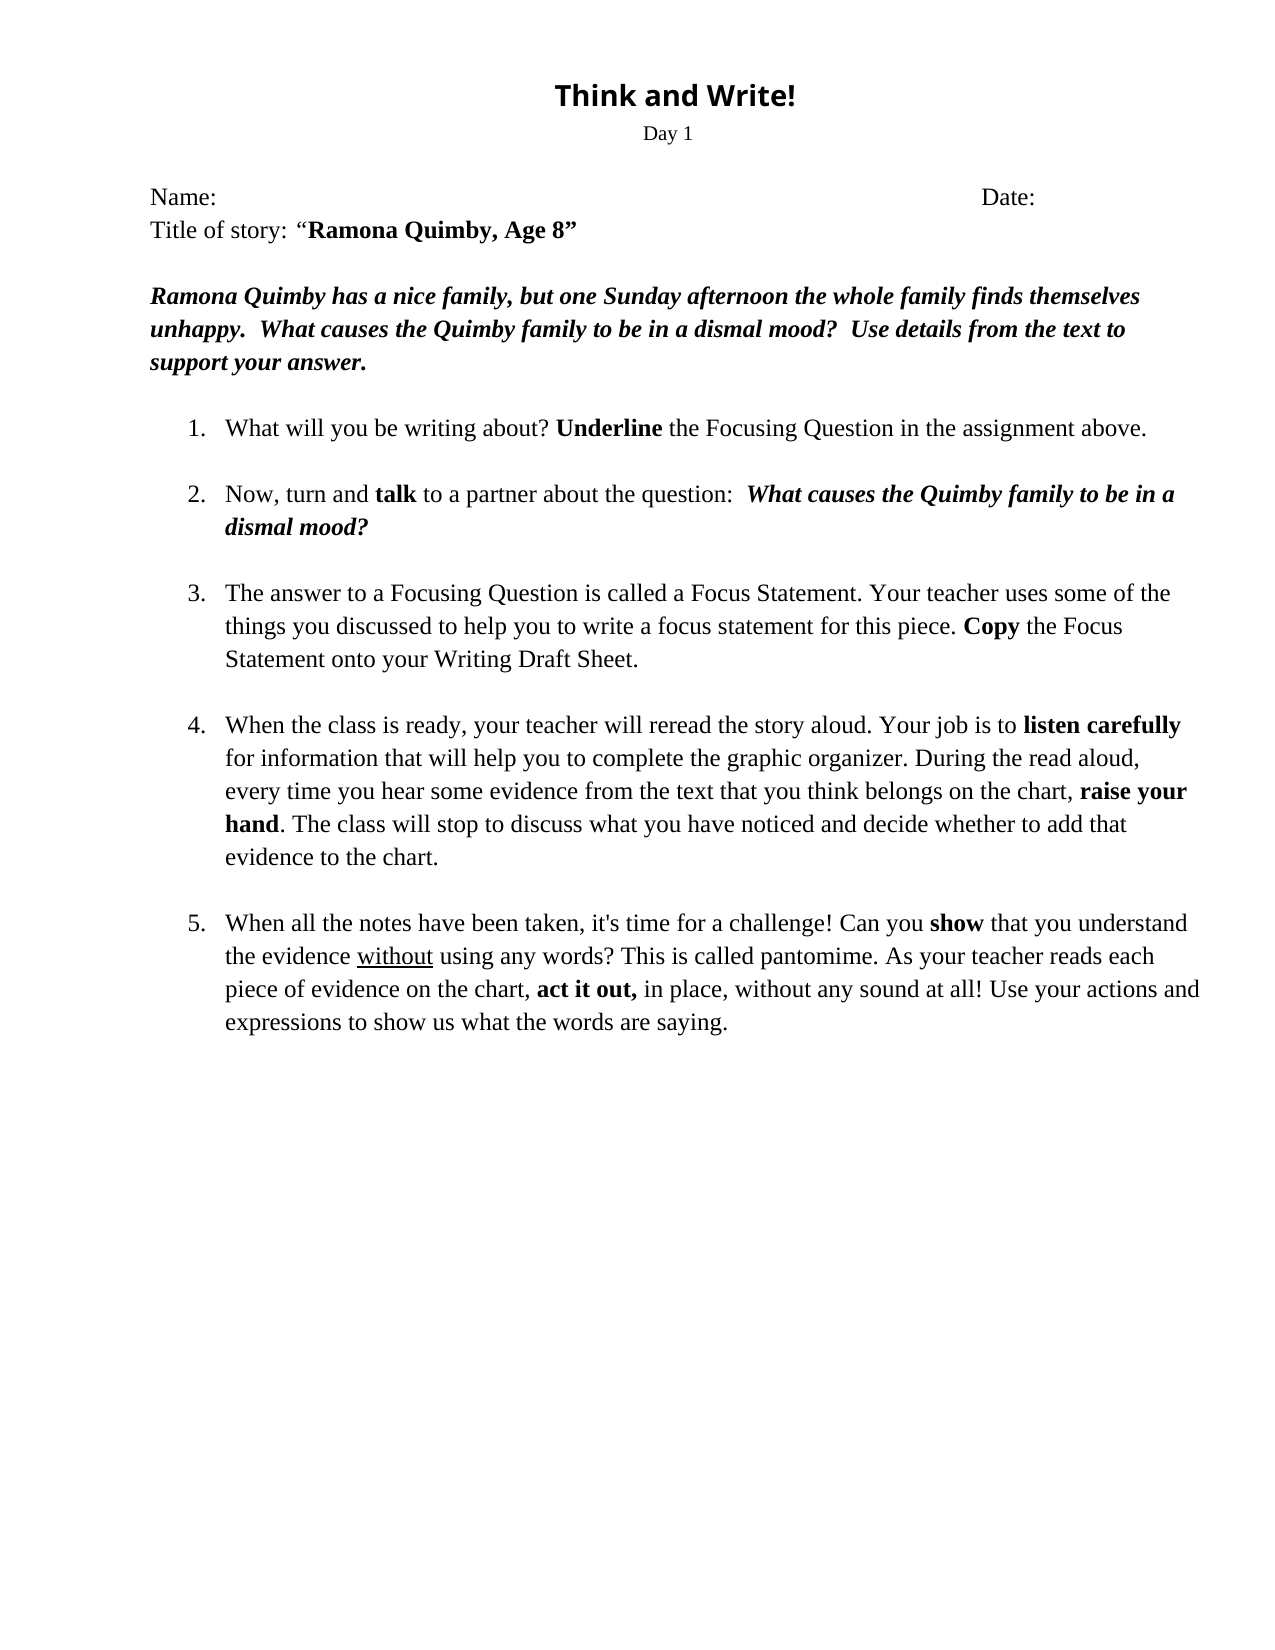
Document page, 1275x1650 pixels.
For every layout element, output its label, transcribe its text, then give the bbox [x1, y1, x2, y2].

text Ramona Quimby has a nice family, but one Sunday afternoon the whole family finds themselves unhappy. What causes the Quimby family to be in a dismal mood? Use details from the text to support your answer. [150, 281, 1200, 376]
list When the class is ready, your teacher will reread the story aloud. Your job is to listen carefully for information that will help you to complete the graphic organizer. During the read aloud, every time you hear some evidence from the text that you think belongs on the chart, raise your hand. The class will stop to discuss what you have noticed and decide whether to add that evidence to the chart. [187, 710, 1200, 871]
text Title of story: “Ramona Quimby, Age 8” [150, 215, 1200, 244]
list Now, turn and talk to a partner about the question: What causes the Quimby family to be in a dismal mood? [187, 479, 1200, 541]
text Day 1 [150, 121, 1200, 145]
list What will you be writing about? Underline the Focusing Question in the assignment above. [187, 413, 1200, 442]
text Think and Write! [150, 75, 1200, 115]
text Name: Date: [150, 182, 1200, 211]
list When all the notes have been taken, it's time for a challenge! Can you show that you understand the evidence without using any words? This is called pantomime. As your teacher reads each piece of evidence on the chart, act it out, in place, without any sound at all! Use your actions and expressions to show us what the words are saying. [187, 908, 1200, 1036]
list The answer to a Focusing Question is called a Focus Statement. Your teacher uses some of the things you discussed to help you to write a focus statement for this piece. Copy the Focus Statement onto your Writing Draft Sheet. [187, 578, 1200, 673]
